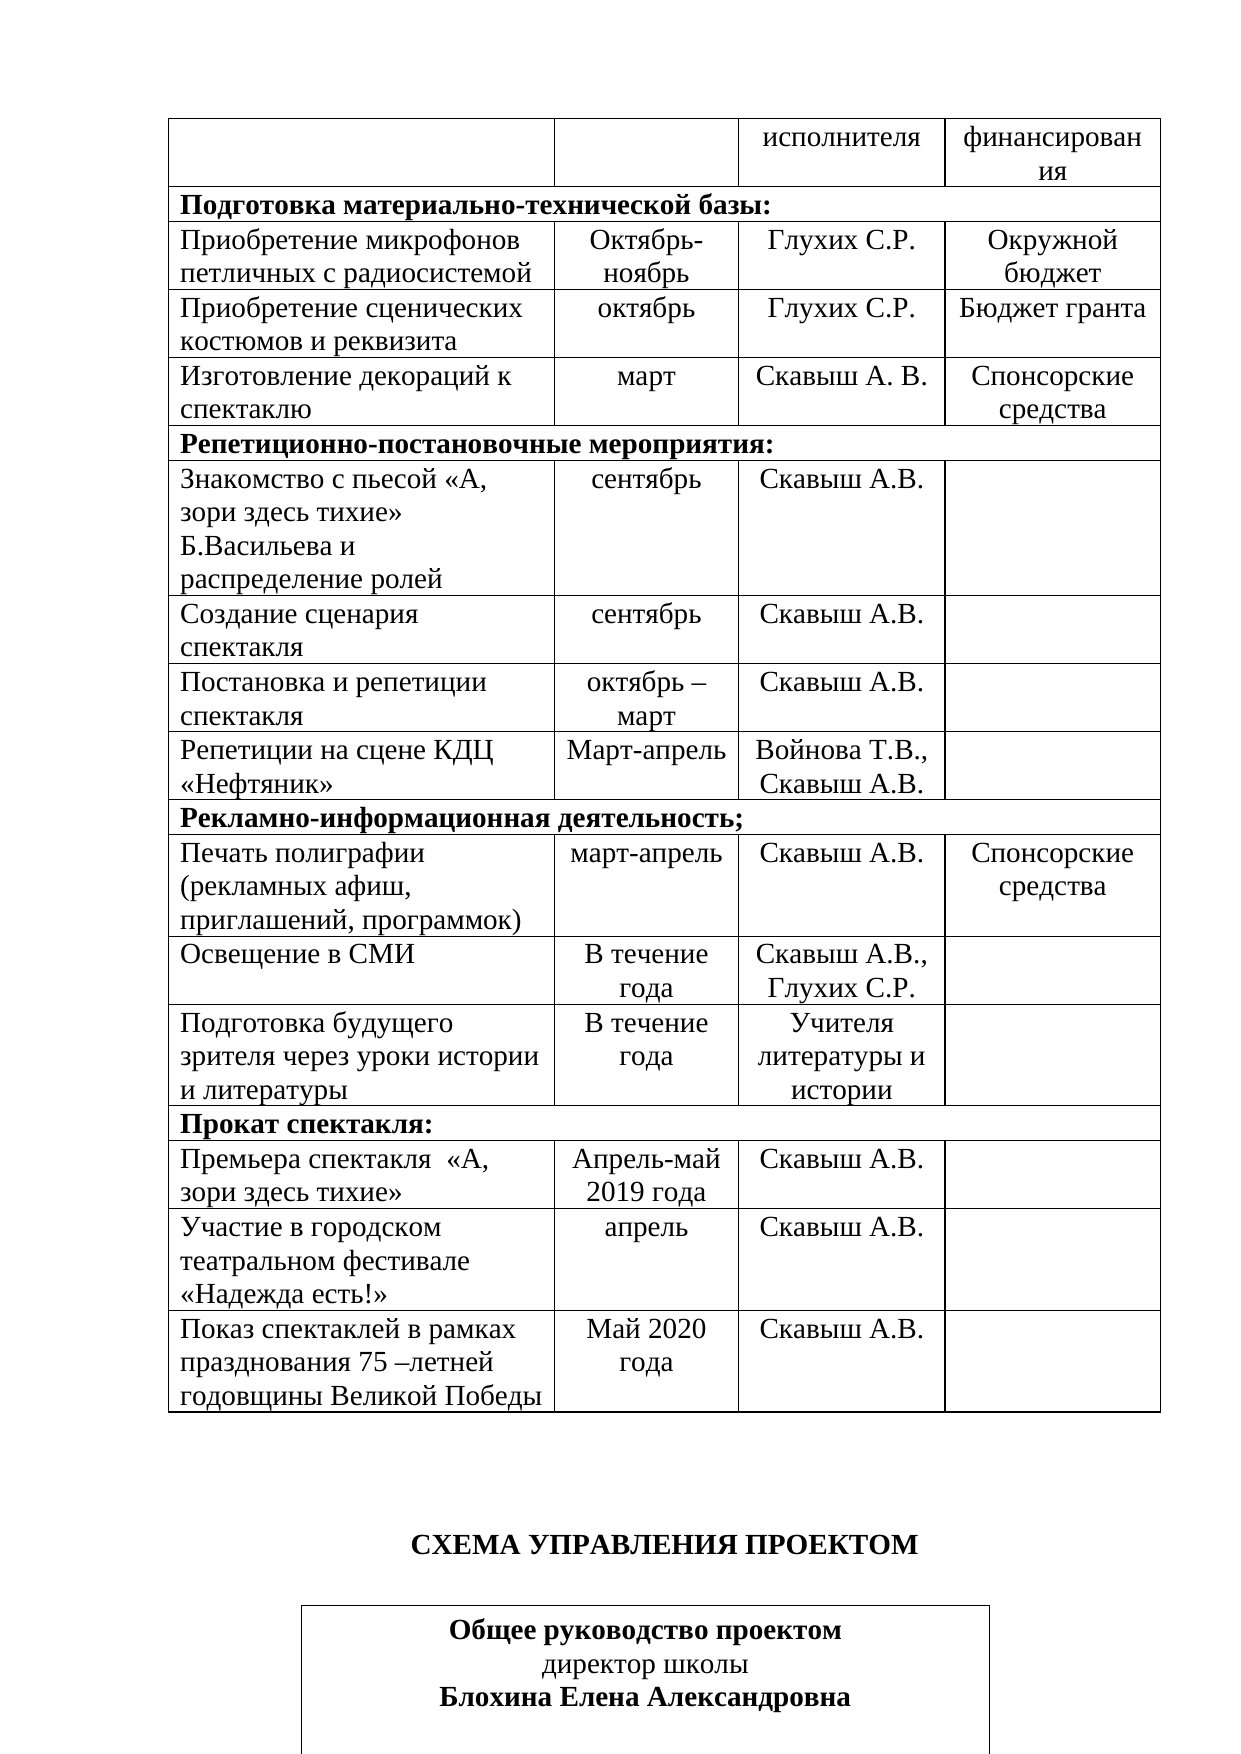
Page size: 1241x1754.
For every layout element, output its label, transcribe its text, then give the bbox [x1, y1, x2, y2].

table_cell В течение года [555, 937, 738, 1004]
table_cell Изготовление декораций к спектаклю [169, 358, 554, 425]
table_cell Печать полиграфии (рекламных афиш, приглашений, программок) [169, 835, 554, 936]
table_cell [946, 596, 1160, 663]
table_cell март-апрель [555, 835, 738, 936]
table_cell Учителя литературы и истории [739, 1005, 944, 1105]
table_cell Знакомство с пьесой «А, зори здесь тихие» Б.Васильева и распределение ролей [169, 461, 554, 595]
table_cell [946, 1209, 1160, 1310]
table_cell [946, 461, 1160, 595]
table_cell Постановка и репетиции спектакля [169, 664, 554, 731]
table_cell Глухих С.Р. [739, 290, 944, 357]
table_cell Октябрь-ноябрь [555, 222, 738, 289]
table_cell [946, 1005, 1160, 1105]
table_cell Скавыш А.В. [739, 1209, 944, 1310]
table_cell октябрь [555, 290, 738, 357]
table_cell Освещение в СМИ [169, 937, 554, 1004]
table_cell [946, 664, 1160, 731]
table_cell Рекламно-информационная деятельность; [169, 800, 1160, 834]
table_cell март [555, 358, 738, 425]
table_cell Апрель-май 2019 года [555, 1141, 738, 1208]
table_cell октябрь –март [555, 664, 738, 731]
table_cell Спонсорские средства [946, 835, 1160, 936]
table_cell Спонсорские средства [946, 358, 1160, 425]
table_cell Бюджет гранта [946, 290, 1160, 357]
table_cell [946, 1311, 1160, 1411]
table_cell Участие в городском театральном фестивале «Надежда есть!» [169, 1209, 554, 1310]
table_cell Подготовка материально-технической базы: [169, 187, 1160, 221]
table_cell Скавыш А.В. [739, 664, 944, 731]
table_cell Скавыш А.В., Глухих С.Р. [739, 937, 944, 1004]
table_cell Май 2020 года [555, 1311, 738, 1411]
table_cell Скавыш А.В. [739, 835, 944, 936]
table_cell Скавыш А.В. [739, 1141, 944, 1208]
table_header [946, 119, 1160, 186]
table_cell Март-апрель [555, 732, 738, 799]
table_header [169, 119, 554, 186]
table_cell Показ спектаклей в рамках празднования 75 –летней годовщины Великой Победы [169, 1311, 554, 1411]
table_cell апрель [555, 1209, 738, 1310]
table_cell Скавыш А.В. [739, 596, 944, 663]
table_cell [946, 1141, 1160, 1208]
table_cell Премьера спектакля «А, зори здесь тихие» [169, 1141, 554, 1208]
table_cell В течение года [555, 1005, 738, 1105]
table_header Ф.И.О. исполнителя [739, 119, 944, 186]
table_cell Окружной бюджет [946, 222, 1160, 289]
table_cell сентябрь [555, 461, 738, 595]
table_cell Создание сценария спектакля [169, 596, 554, 663]
table_cell Подготовка будущего зрителя через уроки истории и литературы [169, 1005, 554, 1105]
table_cell Скавыш А. В. [739, 358, 944, 425]
text СХЕМА УПРАВЛЕНИЯ ПРОЕКТОМ [177, 1527, 1152, 1561]
table_header Сроки [555, 119, 738, 186]
table_cell Скавыш А.В. [739, 461, 944, 595]
table_cell [946, 937, 1160, 1004]
table_cell Глухих С.Р. [739, 222, 944, 289]
table_cell Скавыш А.В. [739, 1311, 944, 1411]
table_cell Приобретение сценических костюмов и реквизита [169, 290, 554, 357]
table_cell Репетиционно-постановочные мероприятия: [169, 426, 1160, 460]
table_cell [946, 732, 1160, 799]
table_cell сентябрь [555, 596, 738, 663]
table_cell Репетиции на сцене КДЦ «Нефтяник» [169, 732, 554, 799]
table_cell Войнова Т.В., Скавыш А.В. [739, 732, 944, 799]
table_cell Приобретение микрофонов петличных с радиосистемой [169, 222, 554, 289]
table_cell Прокат спектакля: [169, 1106, 1160, 1140]
